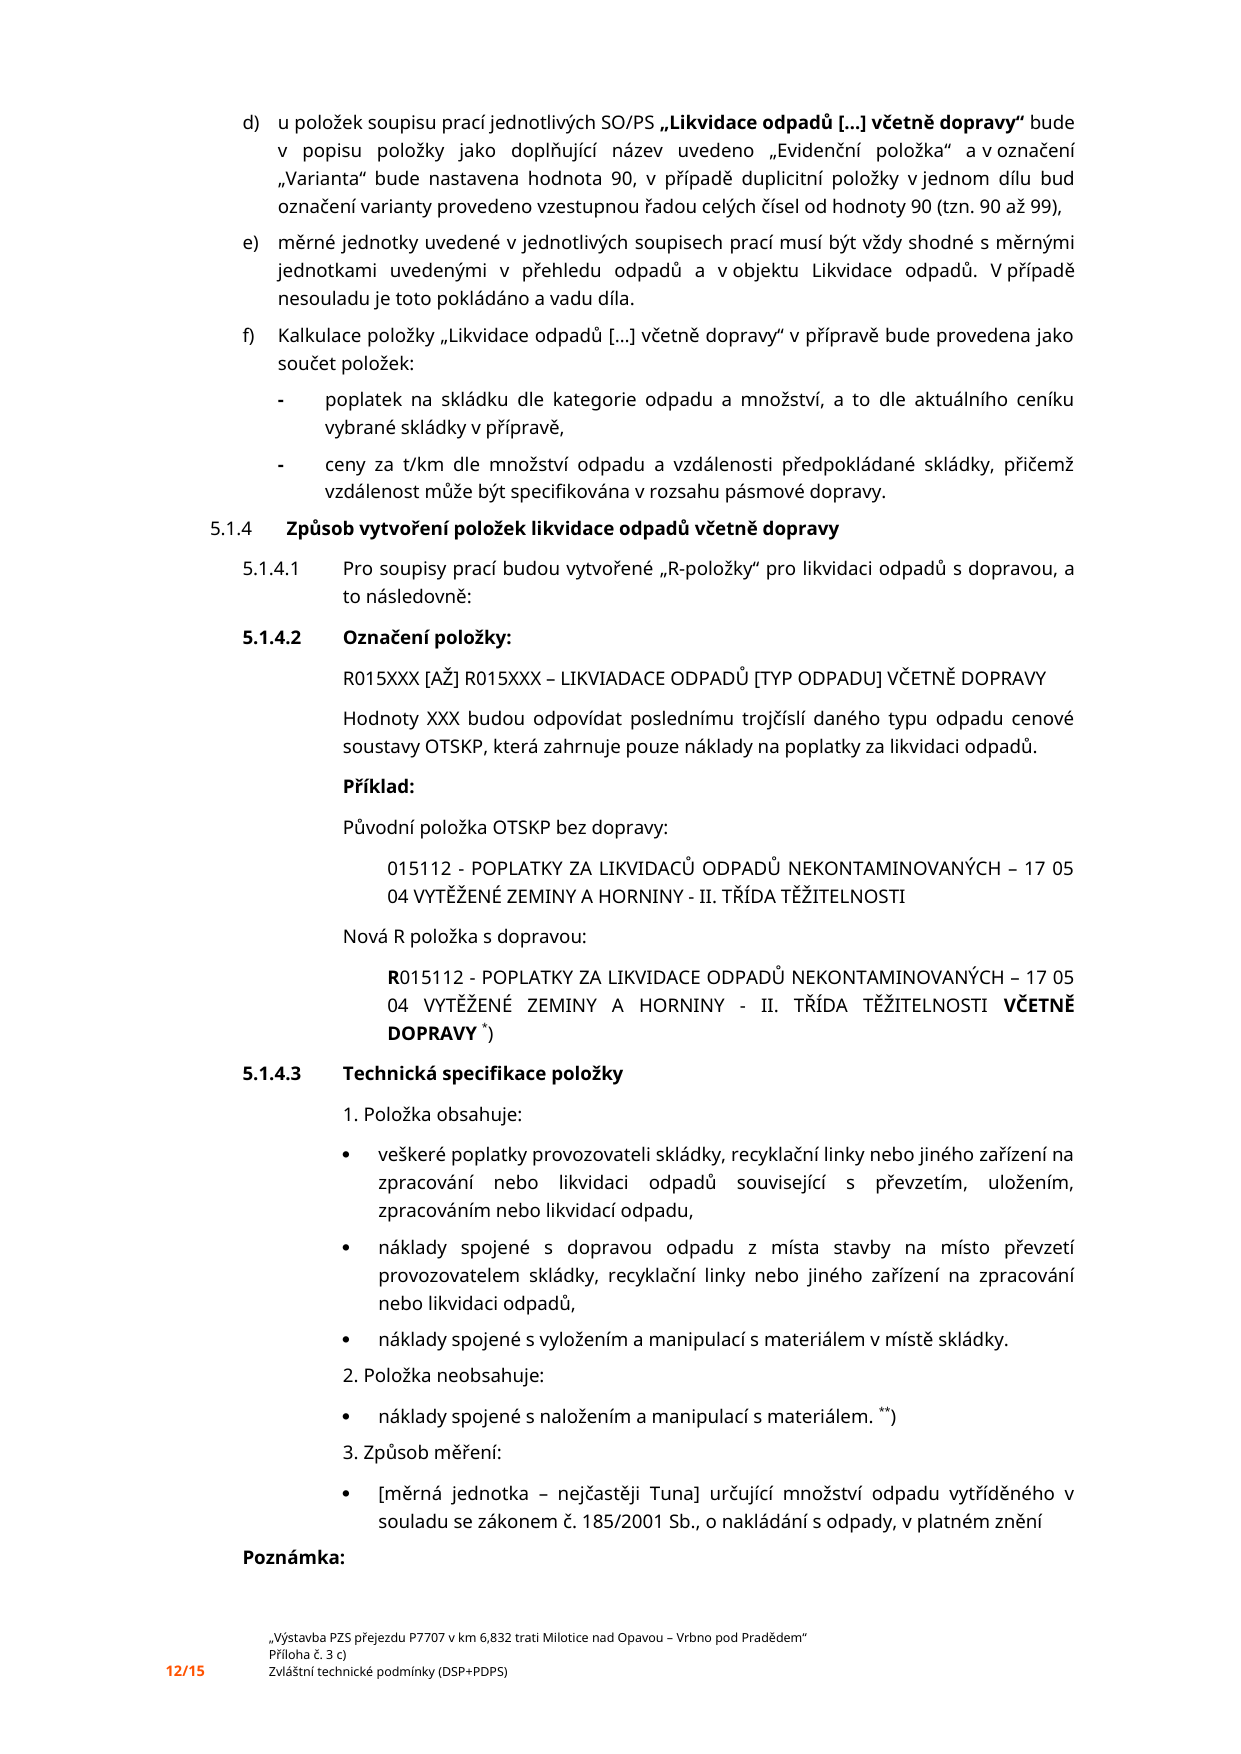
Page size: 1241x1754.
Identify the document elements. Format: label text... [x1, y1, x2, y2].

list náklady spojené s vyložením a manipulací s materiálem v místě skládky. [343, 1326, 1075, 1352]
list Kalkulace položky „Likvidace odpadů […] včetně dopravy“ v přípravě bude provedena jako součet položek: [242, 322, 1075, 376]
text Příklad: [343, 774, 1075, 799]
text 2. Položka neobsahuje: [343, 1363, 1075, 1388]
text Pro soupisy prací budou vytvořené „R-položky“ pro likvidaci odpadů s dopravou, a to následovně: [242, 556, 1075, 609]
list [měrná jednotka – nejčastěji Tuna] určující množství odpadu vytříděného v souladu se zákonem č. 185/2001 Sb., o nakládání s odpady, v platném znění [343, 1480, 1075, 1534]
text Způsob vytvoření položek likvidace odpadů včetně dopravy [210, 515, 1075, 541]
text 1. Položka obsahuje: [343, 1101, 1075, 1127]
list poplatek na skládku dle kategorie odpadu a množství, a to dle aktuálního ceníku vybrané skládky v přípravě, [278, 386, 1075, 440]
text 3. Způsob měření: [343, 1439, 1075, 1465]
text R015XXX [AŽ] R015XXX – LIKVIADACE ODPADŮ [TYP ODPADU] VČETNĚ DOPRAVY [343, 665, 1075, 690]
list veškeré poplatky provozovateli skládky, recyklační linky nebo jiného zařízení na zpracování nebo likvidaci odpadů související s převzetím, uložením, zpracováním nebo likvidací odpadu, [343, 1142, 1075, 1223]
list náklady spojené s naložením a manipulací s materiálem. **) [343, 1403, 1075, 1429]
list u položek soupisu prací jednotlivých SO/PS „Likvidace odpadů […] včetně dopravy“ bude v popisu položky jako doplňující název uvedeno „Evidenční položka“ a v označení „Varianta“ bude nastavena hodnota 90, v případě duplicitní položky v jednom dílu bud označení varianty provedeno vzestupnou řadou celých čísel od hodnoty 90 (tzn. 90 až 99), [242, 109, 1075, 219]
text R015112 - POPLATKY ZA LIKVIDACE ODPADŮ NEKONTAMINOVANÝCH – 17 05 04 VYTĚŽENÉ ZEMINY A HORNINY - II. TŘÍDA TĚŽITELNOSTI VČETNĚ DOPRAVY *) [387, 964, 1075, 1046]
list náklady spojené s dopravou odpadu z místa stavby na místo převzetí provozovatelem skládky, recyklační linky nebo jiného zařízení na zpracování nebo likvidaci odpadů, [343, 1234, 1075, 1316]
text Nová R položka s dopravou: [343, 923, 1075, 949]
list ceny za t/km dle množství odpadu a vzdálenosti předpokládané skládky, přičemž vzdálenost může být specifikována v rozsahu pásmové dopravy. [278, 451, 1075, 504]
text Hodnoty XXX budou odpovídat poslednímu trojčíslí daného typu odpadu cenové soustavy OTSKP, která zahrnuje pouze náklady na poplatky za likvidaci odpadů. [343, 705, 1075, 759]
text Technická specifikace položky [242, 1061, 1075, 1086]
text Poznámka: [242, 1544, 1075, 1570]
text 015112 - POPLATKY ZA LIKVIDACŮ ODPADŮ NEKONTAMINOVANÝCH – 17 05 04 VYTĚŽENÉ ZEMINY A HORNINY - II. TŘÍDA TĚŽITELNOSTI [387, 855, 1075, 908]
text Označení položky: [242, 624, 1075, 650]
text Původní položka OTSKP bez dopravy: [343, 814, 1075, 840]
list měrné jednotky uvedené v jednotlivých soupisech prací musí být vždy shodné s měrnými jednotkami uvedenými v přehledu odpadů a v objektu Likvidace odpadů. V případě nesouladu je toto pokládáno a vadu díla. [242, 230, 1075, 311]
